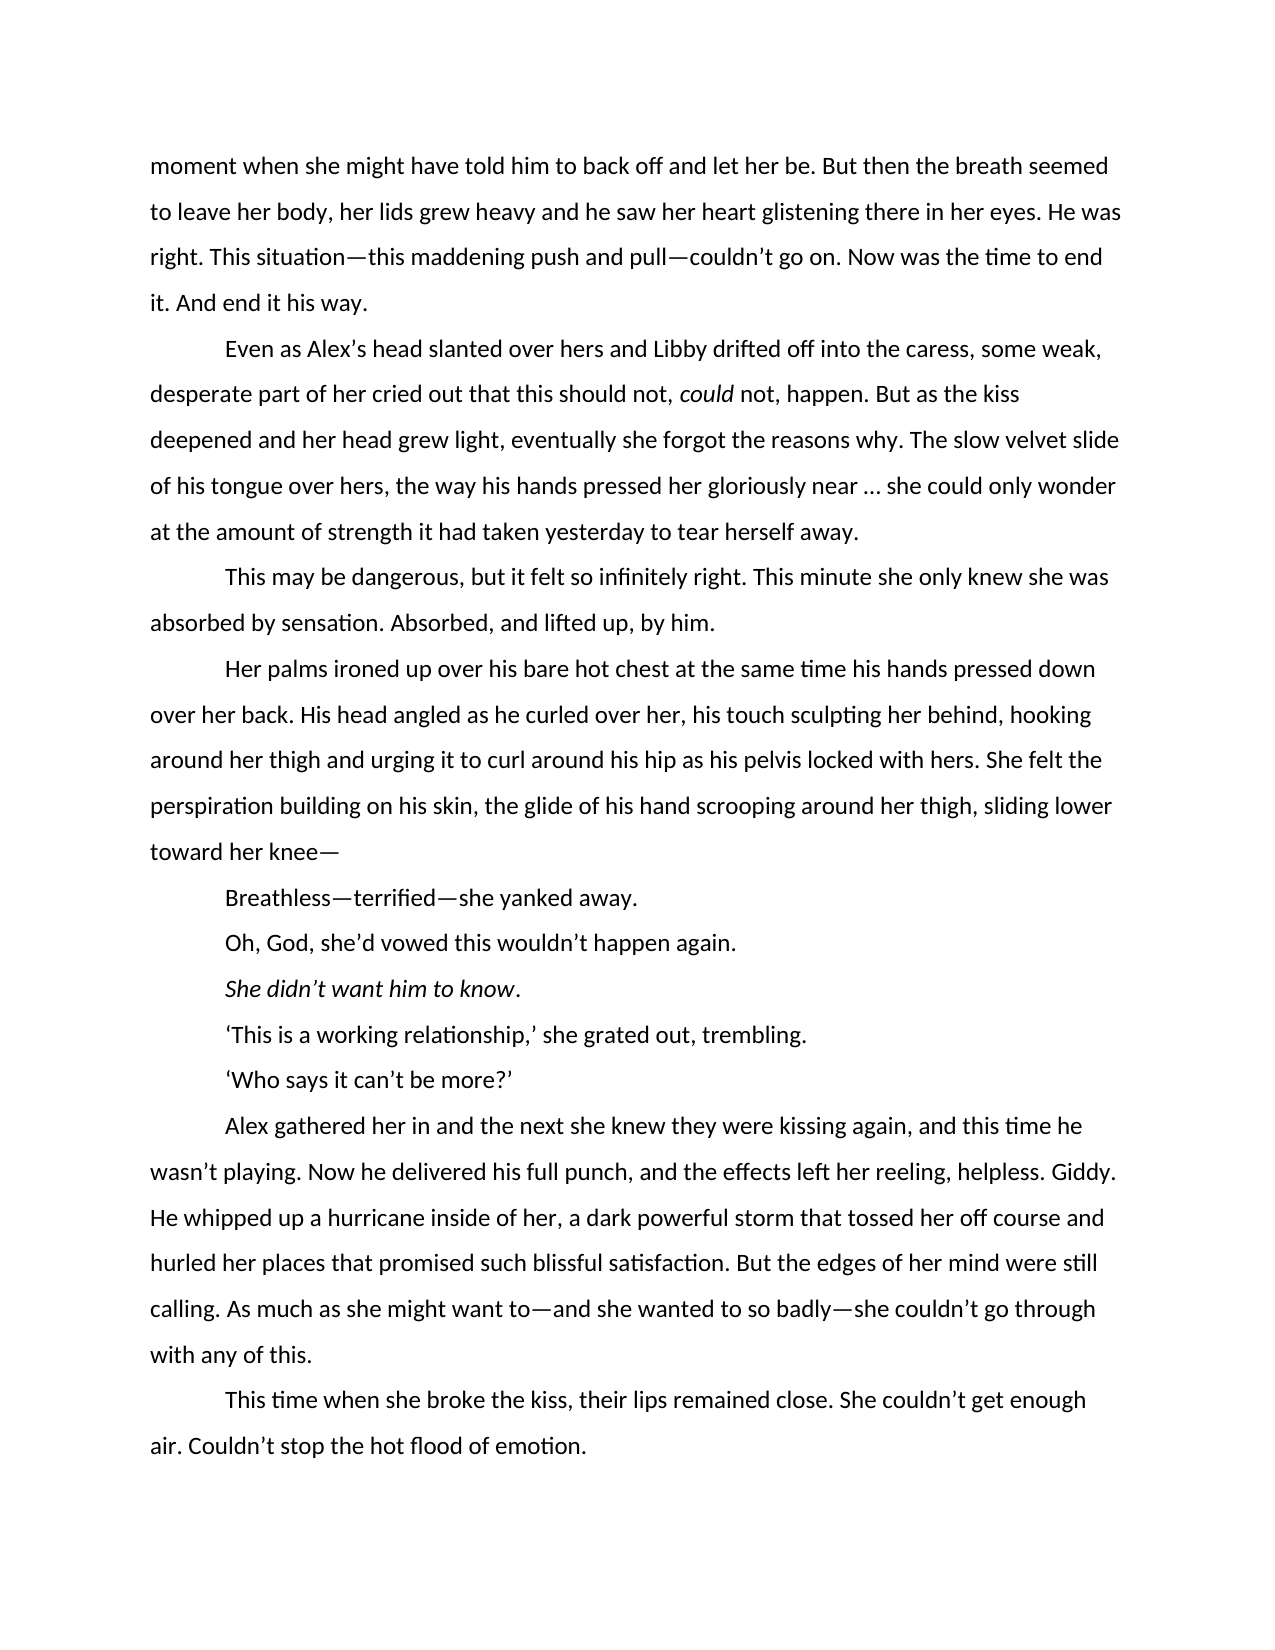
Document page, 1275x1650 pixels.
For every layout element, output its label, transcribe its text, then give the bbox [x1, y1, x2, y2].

text ‘Who says it can’t be more?’ [150, 1064, 1125, 1095]
text Breathless—terrified—she yanked away. [150, 882, 1125, 912]
text Oh, God, she’d vowed this wouldn’t happen again. [150, 927, 1125, 958]
text Even as Alex’s head slanted over hers and Libby drifted off into the caress, some weak, desperate part of her cried out that this should not, could not, happen. But as the kiss deepened and her head grew light, eventually she forgot the reasons why. The slow velvet slide of his tongue over hers, the way his hands pressed her gloriously near … she could only wonder at the amount of strength it had taken yesterday to tear herself away. [150, 333, 1125, 546]
text Her palms ironed up over his bare hot chest at the same time his hands pressed down over her back. His head angled as he curled over her, his touch sculpting her behind, hooking around her thigh and urging it to curl around his hip as his pelvis locked with hers. She felt the perspiration building on his skin, the glide of his hand scrooping around her thigh, sliding lower toward her knee— [150, 653, 1125, 866]
text Alex gathered her in and the next she knew they were kissing again, and this time he wasn’t playing. Now he delivered his full punch, and the effects left her reeling, helpless. Giddy. He whipped up a hurricane inside of her, a dark powerful storm that tossed her off course and hurled her places that promised such blissful satisfaction. But the edges of her mind were still calling. As much as she might want to—and she wanted to so badly—she couldn’t go through with any of this. [150, 1110, 1125, 1369]
text This may be dangerous, but it felt so infinitely right. This minute she only knew she was absorbed by sensation. Absorbed, and lifted up, by him. [150, 562, 1125, 638]
text ‘This is a working relationship,’ she grated out, trembling. [150, 1019, 1125, 1049]
text She didn’t want him to know. [150, 973, 1125, 1004]
text This time when she broke the kiss, their lips remained close. She couldn’t get enough air. Couldn’t stop the hot flood of emotion. [150, 1385, 1125, 1461]
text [150, 150, 1125, 318]
